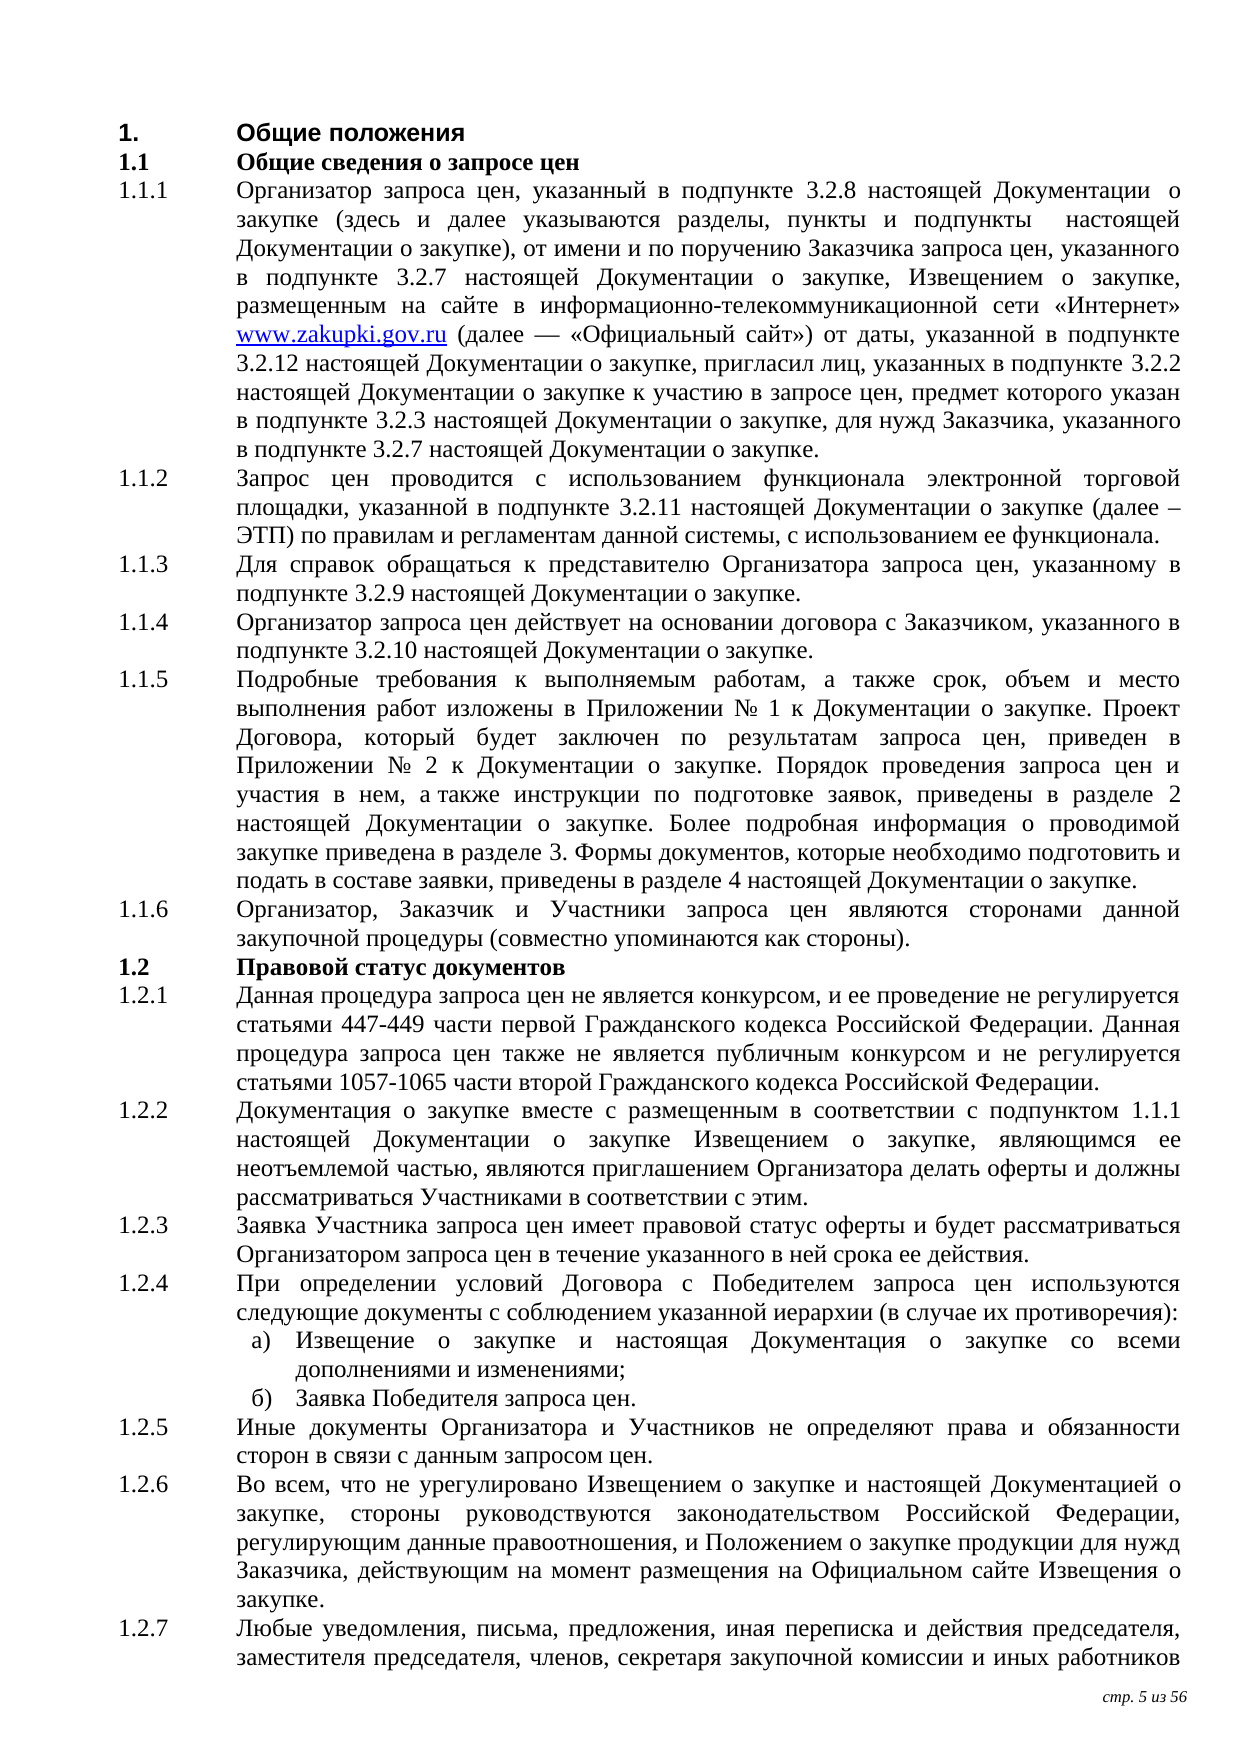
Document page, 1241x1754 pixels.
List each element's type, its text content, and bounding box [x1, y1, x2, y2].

text Организатор запроса цен действует на основании договора с Заказчиком, указанного в подпункте 3.2.10 настоящей Документации о закупке. [118, 607, 1181, 664]
list Заявка Победителя запроса цен. [251, 1383, 1181, 1412]
list Иные документы Организатора и Участников не определяют права и обязанности сторон в связи с данным запросом цен. [118, 1412, 1181, 1469]
list При определении условий Договора с Победителем запроса цен используются следующие документы с соблюдением указанной иерархии (в случае их противоречия): [118, 1268, 1181, 1326]
list Подробные требования к выполняемым работам, а также срок, объем и место выполнения работ изложены в Приложении № 1 к Документации о закупке. Проект Договора, который будет заключен по результатам запроса цен, приведен в Приложении № 2 к Документации о закупке. Порядок проведения запроса цен и участия в нем, а также инструкции по подготовке заявок, приведены в разделе 2 настоящей Документации о закупке. Более подробная информация о проводимой закупке приведена в разделе 3. Формы документов, которые необходимо подготовить и подать в составе заявки, приведены в разделе 4 настоящей Документации о закупке. [118, 664, 1181, 894]
subtitle Общие положения [118, 118, 1181, 147]
subtitle Общие сведения о запросе цен [118, 147, 1181, 176]
subtitle Правовой статус документов [118, 952, 1181, 981]
list Данная процедура запроса цен не является конкурсом, и ее проведение не регулируется статьями 447-449 части первой Гражданского кодекса Российской Федерации. Данная процедура запроса цен также не является публичным конкурсом и не регулируется статьями 1057-1065 части второй Гражданского кодекса Российской Федерации. [118, 981, 1181, 1096]
text Организатор запроса цен, указанный в подпункте 3.2.8 настоящей Документации о закупке (здесь и далее указываются разделы, пункты и подпункты настоящей Документации о закупке), от имени и по поручению Заказчика запроса цен, указанного в подпункте 3.2.7 настоящей Документации о закупке, Извещением о закупке, размещенным на сайте в информационно-телекоммуникационной сети «Интернет» www.zakupki.gov.ru (далее — «Официальный сайт») от даты, указанной в подпункте 3.2.12 настоящей Документации о закупке, пригласил лиц, указанных в подпункте 3.2.2 настоящей Документации о закупке к участию в запросе цен, предмет которого указан в подпункте 3.2.3 настоящей Документации о закупке, для нужд Заказчика, указанного в подпункте 3.2.7 настоящей Документации о закупке. [118, 176, 1181, 463]
text Запрос цен проводится с использованием функционала электронной торговой площадки, указанной в подпункте 3.2.11 настоящей Документации о закупке (далее – ЭТП) по правилам и регламентам данной системы, с использованием ее функционала. [118, 463, 1181, 549]
list Организатор, Заказчик и Участники запроса цен являются сторонами данной закупочной процедуры (совместно упоминаются как стороны). [118, 894, 1181, 952]
list Заявка Участника запроса цен имеет правовой статус оферты и будет рассматриваться Организатором запроса цен в течение указанного в ней срока ее действия. [118, 1211, 1181, 1268]
list Извещение о закупке и настоящая Документация о закупке со всеми дополнениями и изменениями; [251, 1326, 1181, 1383]
list Документация о закупке вместе с размещенным в соответствии с подпунктом 1.1.1 настоящей Документации о закупке Извещением о закупке, являющимся ее неотъемлемой частью, являются приглашением Организатора делать оферты и должны рассматриваться Участниками в соответствии с этим. [118, 1096, 1181, 1211]
text Для справок обращаться к представителю Организатора запроса цен, указанному в подпункте 3.2.9 настоящей Документации о закупке. [118, 549, 1181, 607]
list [118, 1613, 1181, 1671]
list Во всем, что не урегулировано Извещением о закупке и настоящей Документацией о закупке, стороны руководствуются законодательством Российской Федерации, регулирующим данные правоотношения, и Положением о закупке продукции для нужд Заказчика, действующим на момент размещения на Официальном сайте Извещения о закупке. [118, 1469, 1181, 1613]
